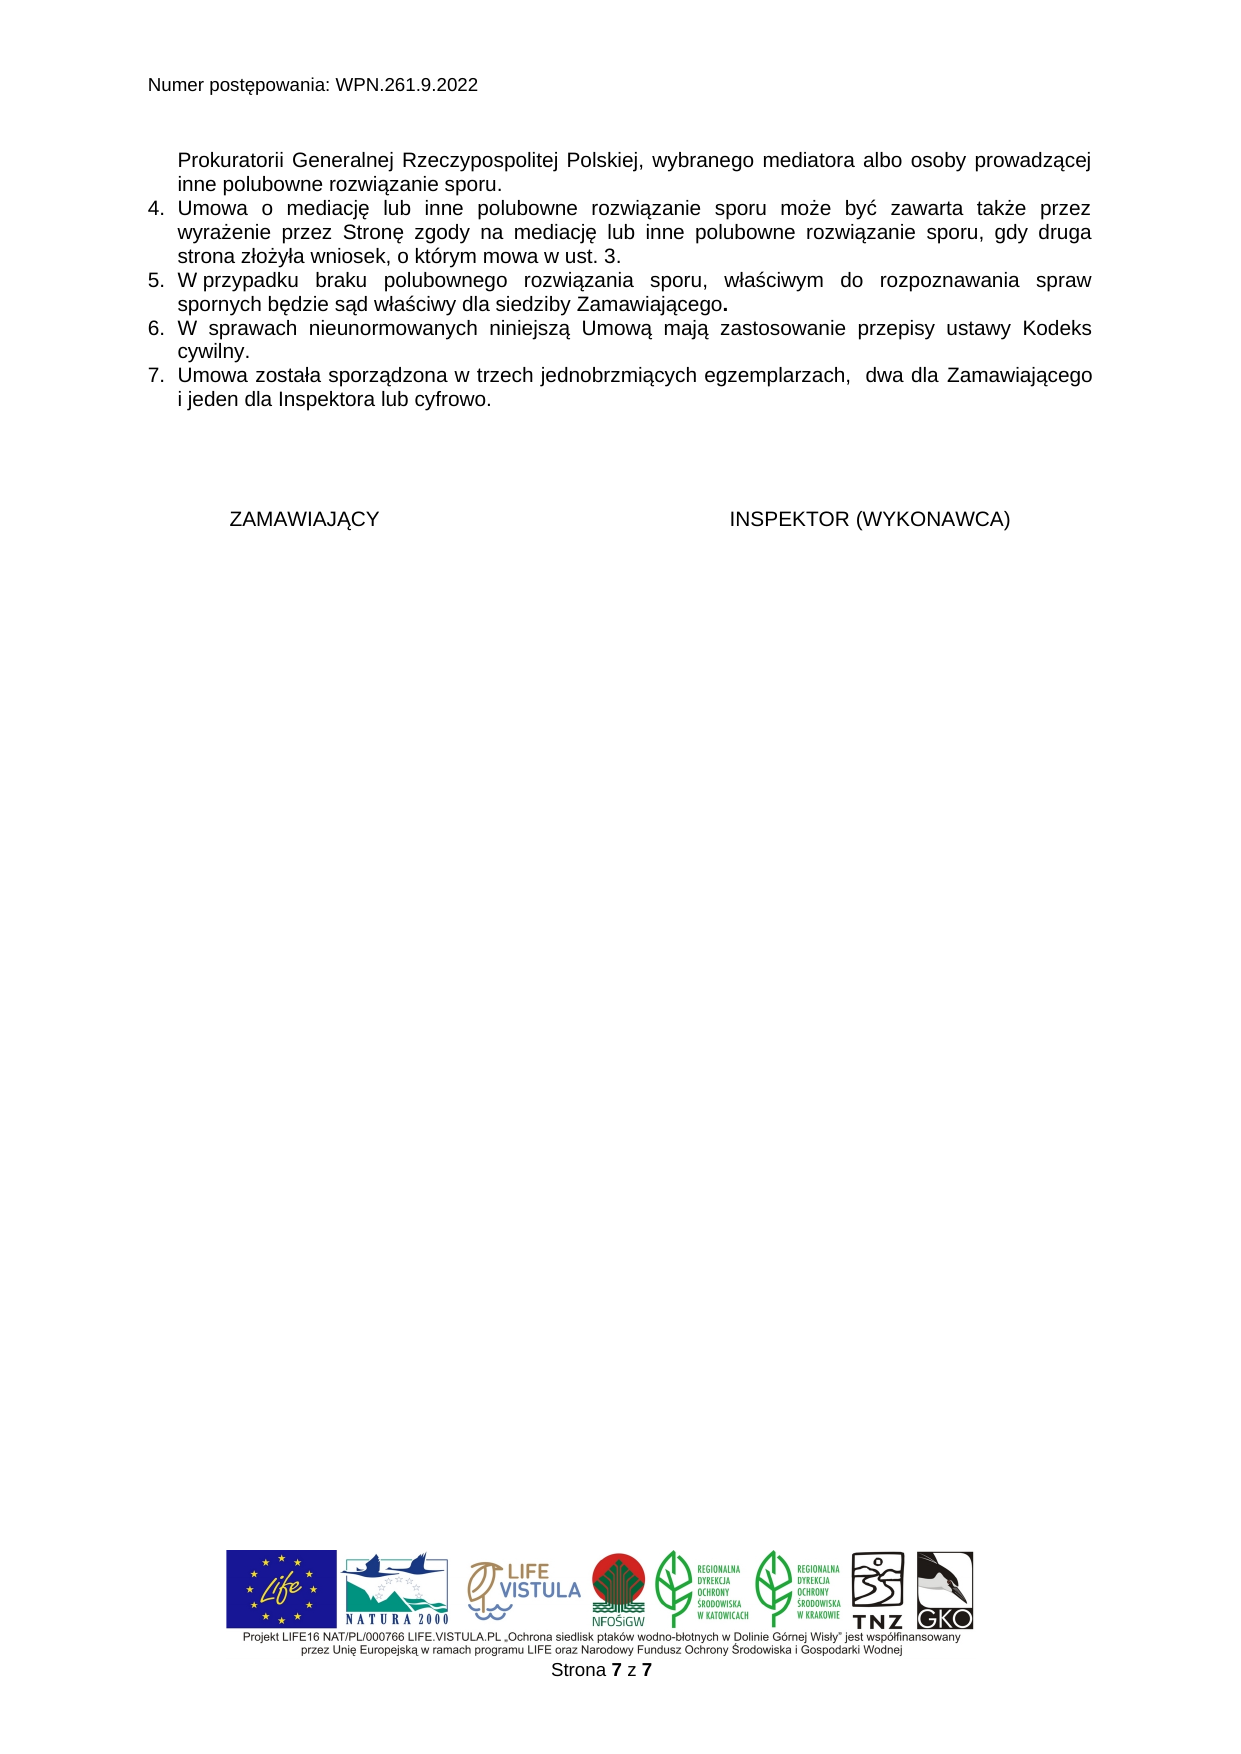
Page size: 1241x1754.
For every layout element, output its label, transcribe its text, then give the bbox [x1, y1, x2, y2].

list W sprawach nieunormowanych niniejszą Umową mają zastosowanie przepisy ustawy Kodeks cywilny. [148, 315, 1093, 363]
picture [226, 1550, 977, 1659]
list W przypadku braku polubownego rozwiązania sporu, właściwym do rozpoznawania spraw spornych będzie sąd właściwy dla siedziby Zamawiającego. [148, 267, 1093, 315]
list Umowa została sporządzona w trzech jednobrzmiących egzemplarzach, dwa dla Zamawiającego i jeden dla Inspektora lub cyfrowo. [148, 363, 1093, 411]
text ZAMAWIAJĄCY INSPEKTOR (WYKONAWCA) [148, 507, 1093, 531]
list Umowa o mediację lub inne polubowne rozwiązanie sporu może być zawarta także przez wyrażenie przez Stronę zgody na mediację lub inne polubowne rozwiązanie sporu, gdy druga strona złożyła wniosek, o którym mowa w ust. 3. [148, 196, 1093, 267]
